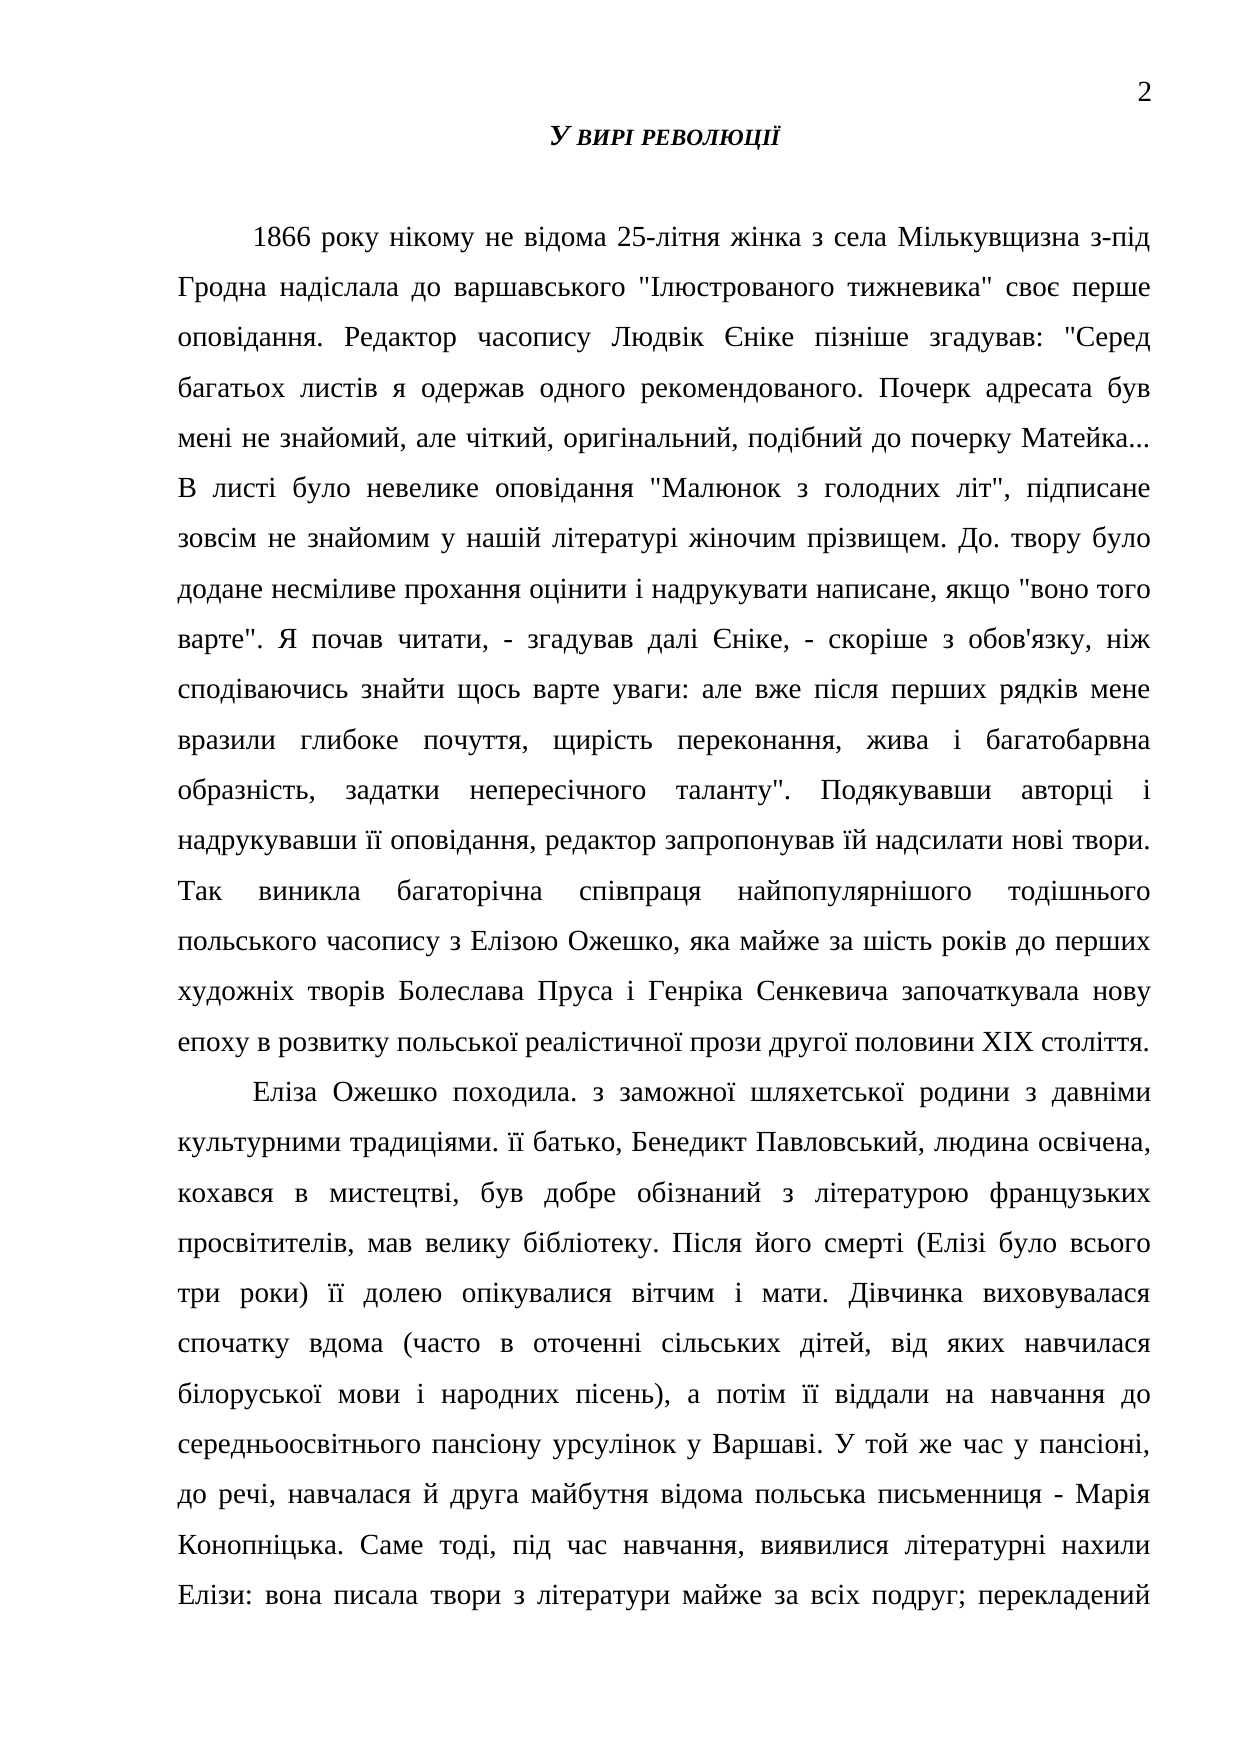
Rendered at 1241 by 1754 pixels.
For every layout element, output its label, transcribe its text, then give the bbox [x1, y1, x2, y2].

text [177, 1074, 1152, 1611]
text 1866 року нікому не відома 25-літня жінка з села Мількувщизна з-під Гродна надіслала до варшавського "Ілюстрованого тижневика" своє перше оповідання. Редактор часопису Людвік Єніке пізніше згадував: "Серед багатьох листів я одержав одного рекомендованого. Почерк адресата був мені не знайомий, але чіткий, оригінальний, подібний до почерку Матейка... В листі було невелике оповідання "Малюнок з голодних літ", підписане зовсім не знайомим у нашій літературі жіночим прізвищем. До. твору було додане несміливе прохання оцінити і надрукувати написане, якщо "воно того варте". Я почав читати, - згадував далі Єніке, - скоріше з обов'язку, ніж сподіваючись знайти щось варте уваги: але вже після перших рядків мене вразили глибоке почуття, щирість переконання, жива і багатобарвна образність, задатки непересічного таланту". Подякувавши авторці і надрукувавши її оповідання, редактор запропонував їй надсилати нові твори. Так виникла багаторічна співпраця найпопулярнішого тодішнього польського часопису з Елізою Ожешко, яка майже за шість років до перших художніх творів Болеслава Пруса і Генріка Сенкевича започаткувала нову епоху в розвитку польської реалістичної прози другої половини XIX століття. [177, 219, 1152, 1057]
subtitle У вирі революції [177, 118, 1152, 152]
